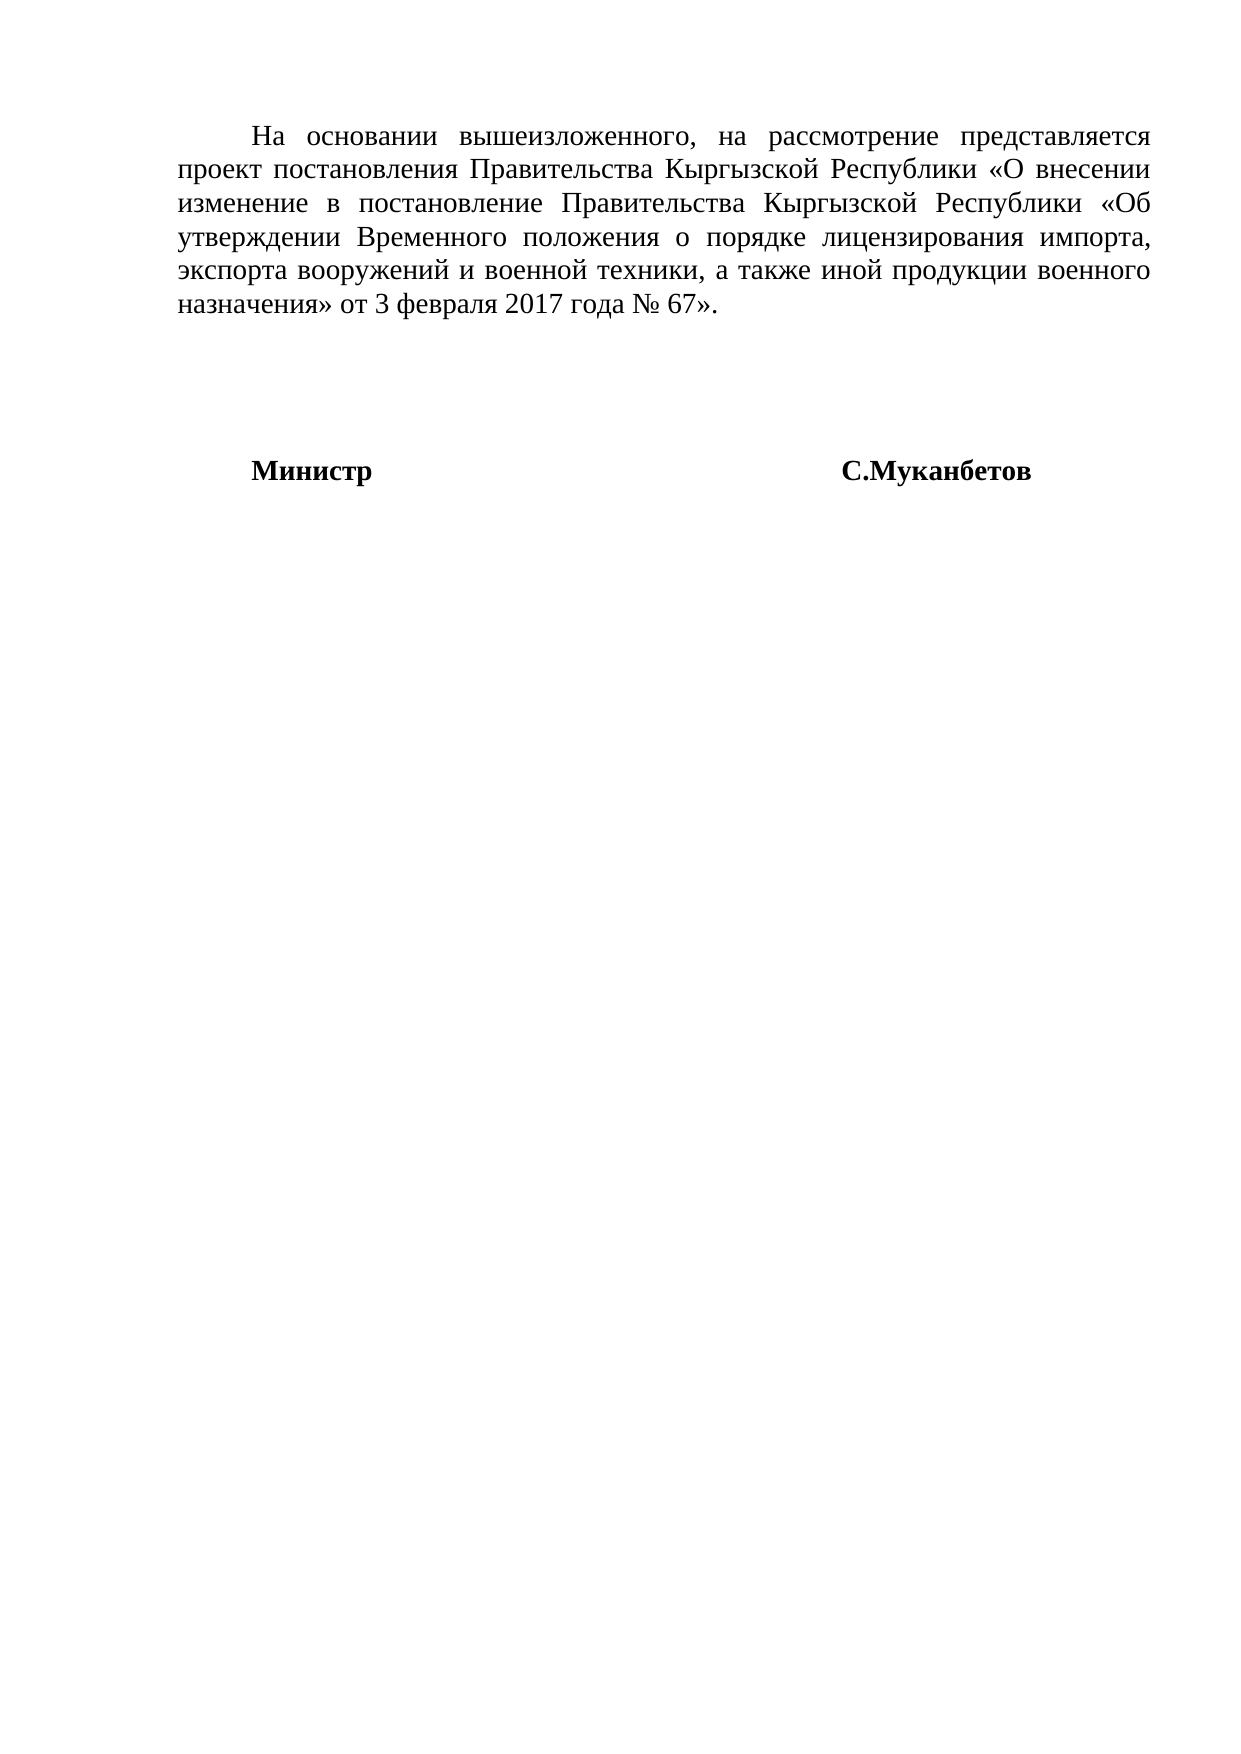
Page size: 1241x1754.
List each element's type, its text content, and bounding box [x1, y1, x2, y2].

text На основании вышеизложенного, на рассмотрение представляется проект постановления Правительства Кыргызской Республики «О внесении изменение в постановление Правительства Кыргызской Республики «Об утверждении Временного положения о порядке лицензирования импорта, экспорта вооружений и военной техники, а также иной продукции военного назначения» от 3 февраля 2017 года № 67». [177, 118, 1152, 319]
text Министр С.Муканбетов [177, 453, 1152, 487]
